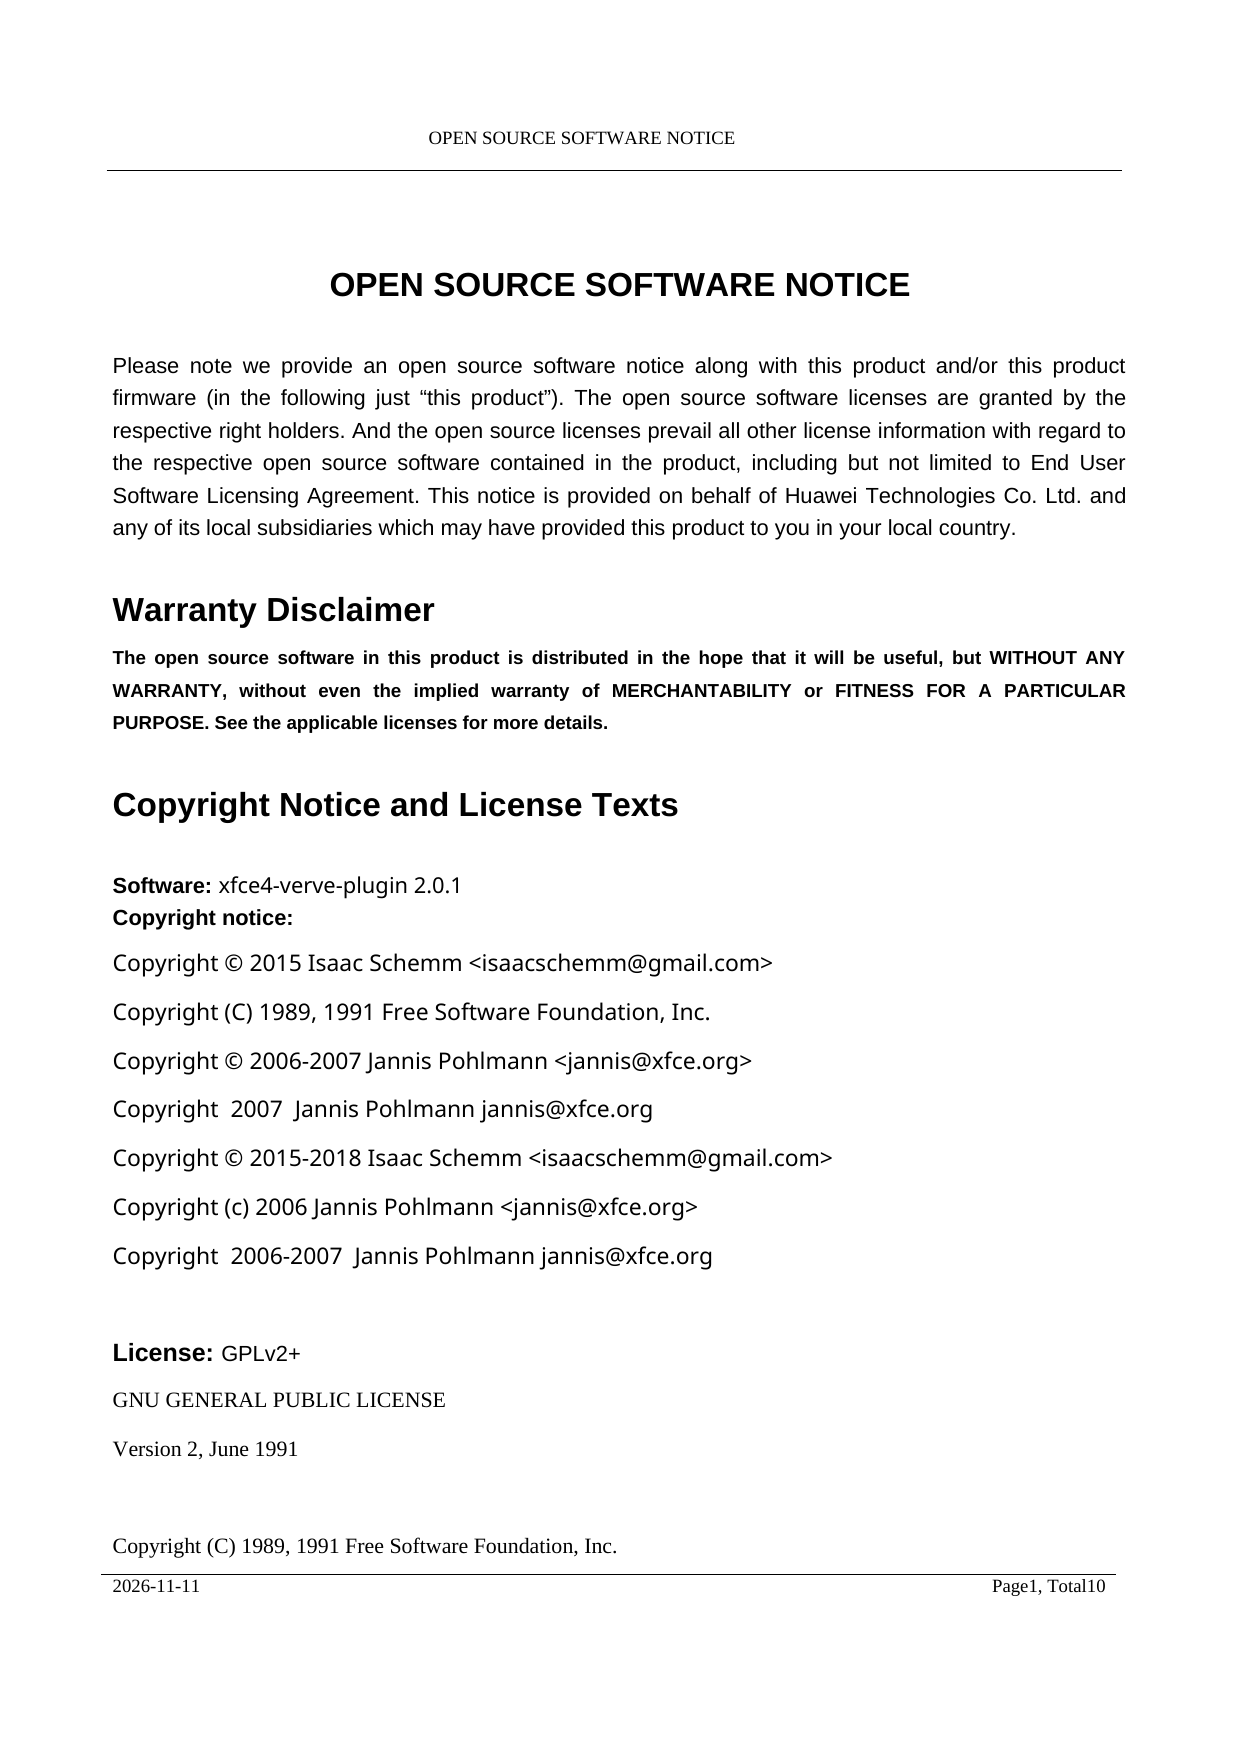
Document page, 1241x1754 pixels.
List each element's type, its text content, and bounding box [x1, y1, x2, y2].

text OPEN SOURCE SOFTWARE NOTICE [112, 251, 1128, 316]
text Please note we provide an open source software notice along with this product and/or this product firmware (in the following just “this product”). The open source software licenses are granted by the respective right holders. And the open source licenses prevail all other license information with regard to the respective open source software contained in the product, including but not limited to End User Software Licensing Agreement. This notice is provided on behalf of Huawei Technologies Co. Ltd. and any of its local subsidiaries which may have provided this product to you in your local country. [112, 349, 1128, 544]
text Warranty Disclaimer [112, 576, 1128, 641]
text Copyright Notice and License Texts [112, 771, 1128, 836]
text Copyright notice: [112, 901, 1128, 934]
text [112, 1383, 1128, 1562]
text The open source software in this product is distributed in the hope that it will be useful, but WITHOUT ANY WARRANTY, without even the implied warranty of MERCHANTABILITY or FITNESS FOR A PARTICULAR PURPOSE. See the applicable licenses for more details. [112, 641, 1128, 739]
text License: GPLv2+ [112, 1337, 1128, 1369]
text Copyright © 2015 Isaac Schemm <isaacschemm@gmail.com> Copyright (C) 1989, 1991 Free Software Foundation, Inc. Copyright © 2006-2007 Jannis Pohlmann <jannis@xfce.org> Copyright 2007 Jannis Pohlmann jannis@xfce.org Copyright © 2015-2018 Isaac Schemm <isaacschemm@gmail.com> Copyright (c) 2006 Jannis Pohlmann <jannis@xfce.org> Copyright 2006-2007 Jannis Pohlmann jannis@xfce.org [112, 947, 1128, 1320]
text Software: xfce4-verve-plugin 2.0.1 [112, 869, 1128, 901]
